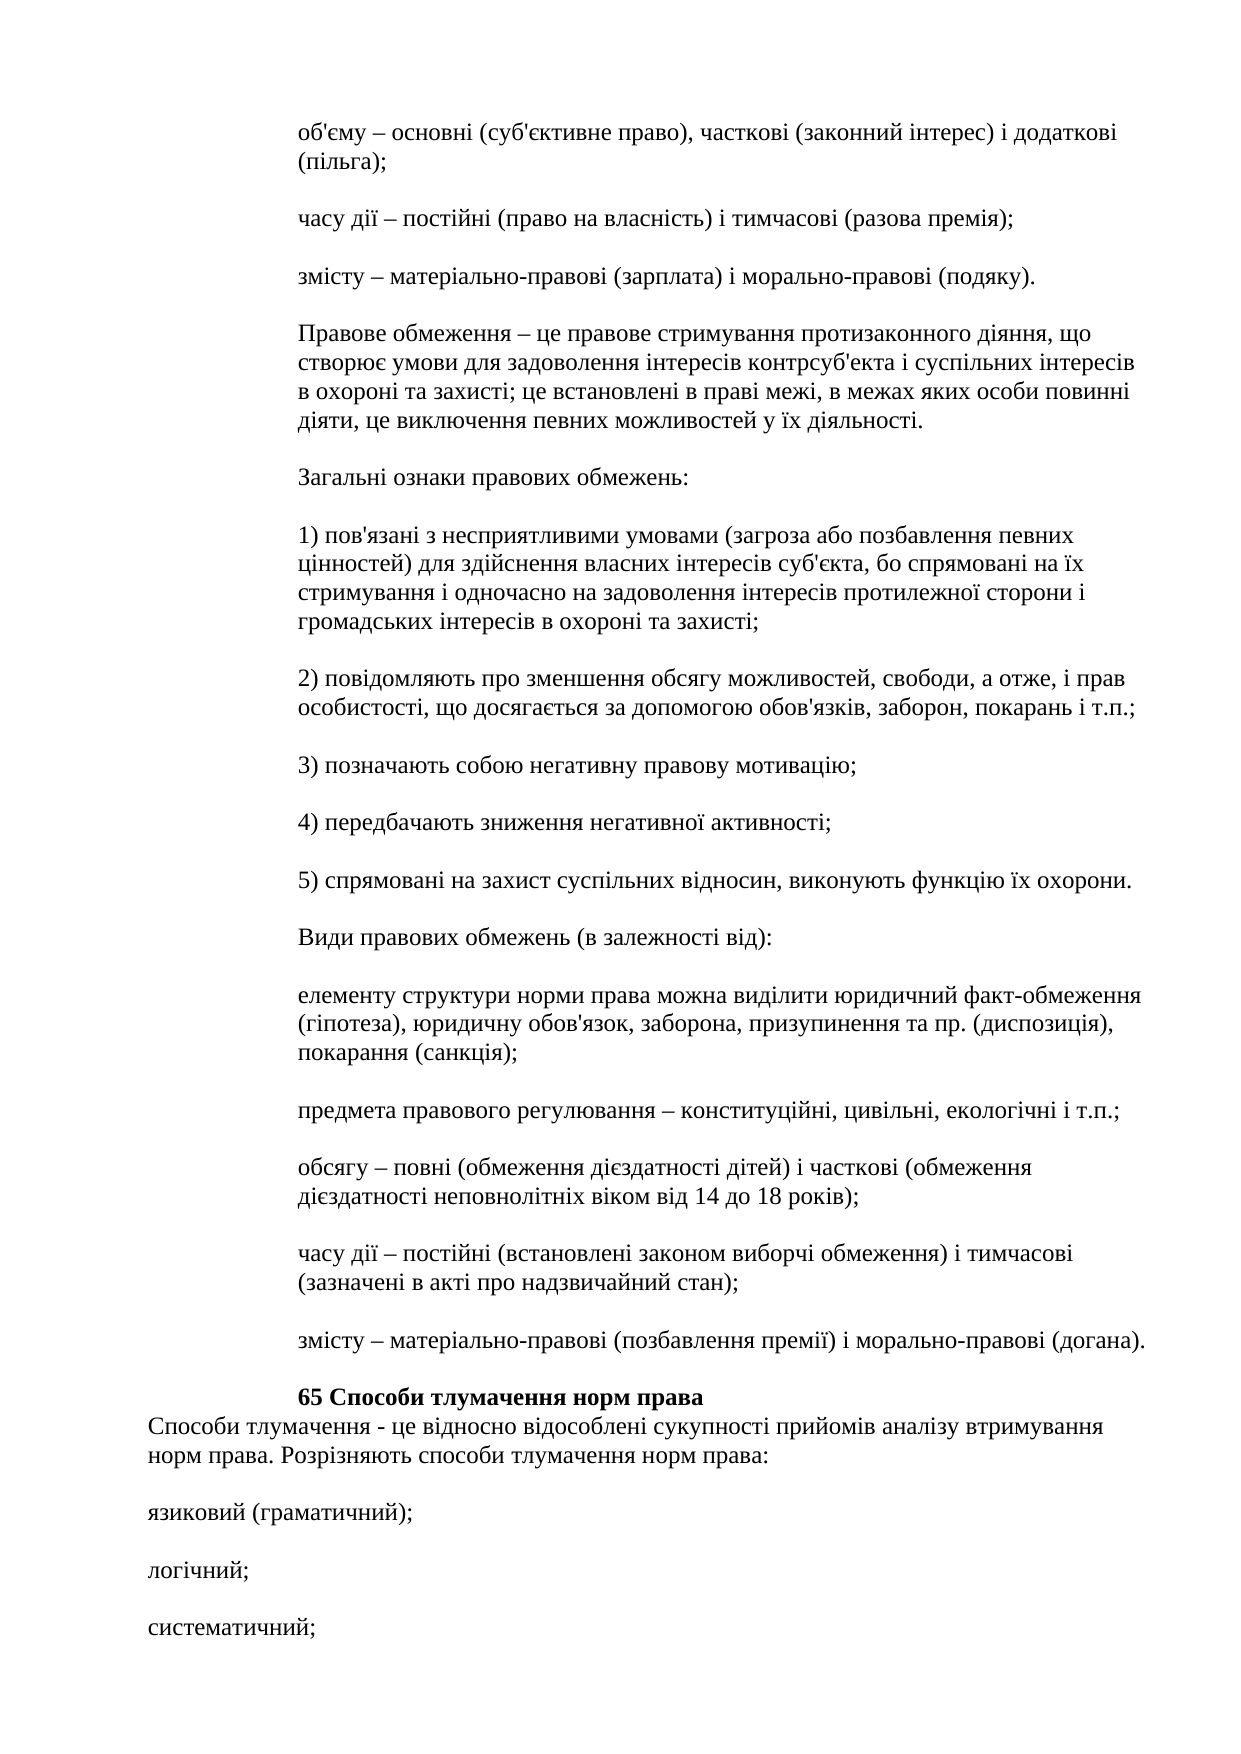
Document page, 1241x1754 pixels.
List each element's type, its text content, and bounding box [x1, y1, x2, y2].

text часу дії – постійні (право на власність) і тимчасові (разова премія); [298, 203, 1152, 232]
text Загальні ознаки правових обмежень: [298, 462, 1152, 491]
text змісту – матеріально-правові (зарплата) і морально-правові (подяку). [298, 261, 1152, 290]
text об'єму – основні (суб'єктивне право), часткові (законний інтерес) і додаткові (пільга); [298, 117, 1152, 175]
text змісту – матеріально-правові (позбавлення премії) і морально-правові (догана). [298, 1325, 1152, 1353]
text 1) пов'язані з несприятливими умовами (загроза або позбавлення певних цінностей) для здійснення власних інтересів суб'єкта, бо спрямовані на їх стримування і одночасно на задоволення інтересів протилежної сторони і громадських інтересів в охороні та захисті; [298, 520, 1152, 635]
text систематичний; [148, 1612, 1152, 1641]
text язиковий (граматичний); [148, 1497, 1152, 1526]
text 5) спрямовані на захист суспільних відносин, виконують функцію їх охорони. [298, 865, 1152, 893]
text часу дії – постійні (встановлені законом виборчі обмеження) і тимчасові (зазначені в акті про надзвичайний стан); [298, 1238, 1152, 1296]
text Способи тлумачення - це відносно відособлені сукупності прийомів аналізу втримування норм права. Розрізняють способи тлумачення норм права: [148, 1411, 1152, 1468]
text елементу структури норми права можна виділити юридичний факт-обмеження (гіпотеза), юридичну обов'язок, заборона, призупинення та пр. (диспозиція), покарання (санкція); [298, 980, 1152, 1066]
text Види правових обмежень (в залежності від): [298, 922, 1152, 951]
text 65 Способи тлумачення норм права [298, 1382, 1152, 1411]
text 4) передбачають зниження негативної активності; [298, 807, 1152, 836]
text предмета правового регулювання – конституційні, цивільні, екологічні і т.п.; [298, 1095, 1152, 1123]
text логічний; [148, 1555, 1152, 1583]
text 2) повідомляють про зменшення обсягу можливостей, свободи, а отже, і прав особистості, що досягається за допомогою обов'язків, заборон, покарань і т.п.; [298, 663, 1152, 721]
text Правове обмеження – це правове стримування протизаконного діяння, що створює умови для задоволення інтересів контрсуб'екта і суспільних інтересів в охороні та захисті; це встановлені в праві межі, в межах яких особи повинні діяти, це виключення певних можливостей у їх діяльності. [298, 318, 1152, 433]
text обсягу – повні (обмеження дієздатності дітей) і часткові (обмеження дієздатності неповнолітніх віком від 14 до 18 років); [298, 1152, 1152, 1210]
text 3) позначають собою негативну правову мотивацію; [298, 750, 1152, 778]
